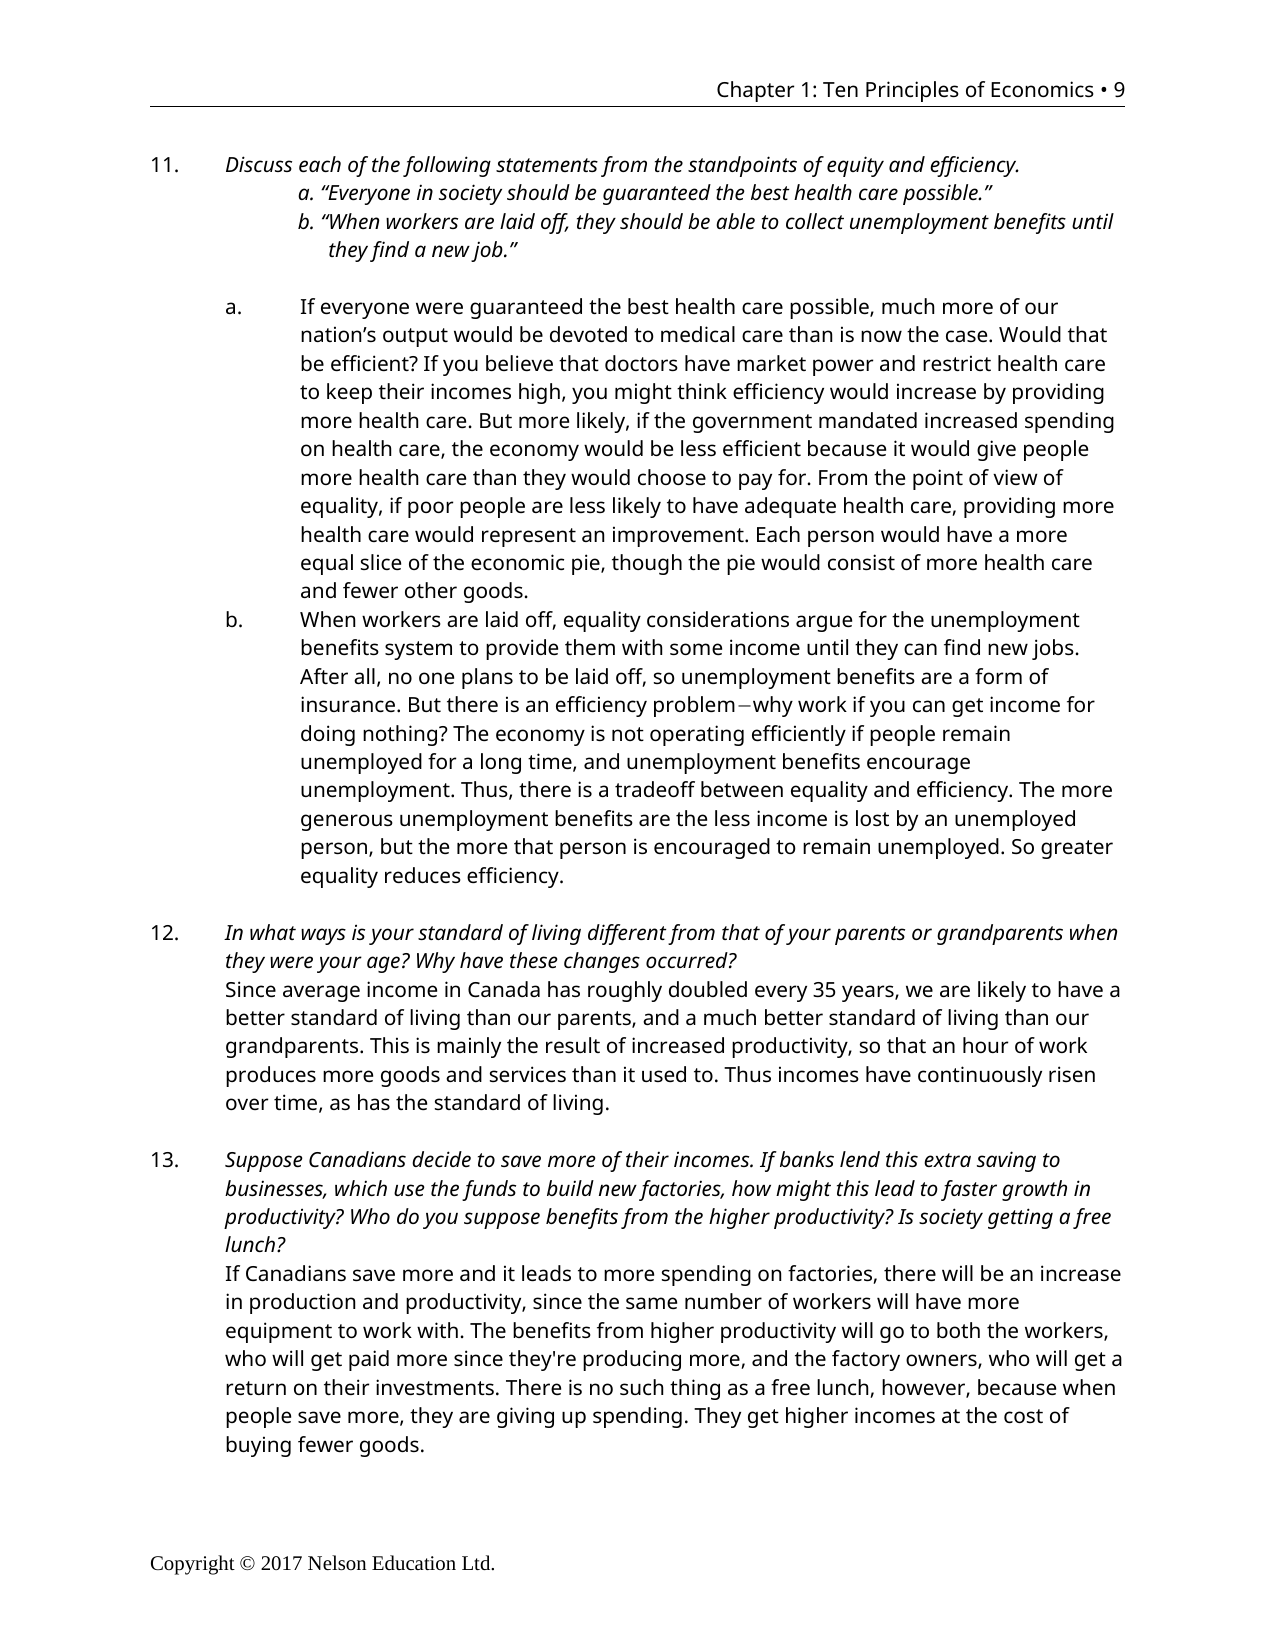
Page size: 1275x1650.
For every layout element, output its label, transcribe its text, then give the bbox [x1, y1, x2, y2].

text 12. In what ways is your standard of living different from that of your parents or grandparents when they were your age? Why have these changes occurred? [150, 918, 1125, 975]
text 11. Discuss each of the following statements from the standpoints of equity and efficiency. [150, 150, 1125, 178]
text 13. Suppose Canadians decide to save more of their incomes. If banks lend this extra saving to businesses, which use the funds to build new factories, how might this lead to faster growth in productivity? Who do you suppose benefits from the higher productivity? Is society getting a free lunch? [150, 1145, 1125, 1259]
text a. If everyone were guaranteed the best health care possible, much more of our nation’s output would be devoted to medical care than is now the case. Would that be efficient? If you believe that doctors have market power and restrict health care to keep their incomes high, you might think efficiency would increase by providing more health care. But more likely, if the government mandated increased spending on health care, the economy would be less efficient because it would give people more health care than they would choose to pay for. From the point of view of equality, if poor people are less likely to have adequate health care, providing more health care would represent an improvement. Each person would have a more equal slice of the economic pie, though the pie would consist of more health care and fewer other goods. [150, 292, 1125, 605]
text Since average income in Canada has roughly doubled every 35 years, we are likely to have a better standard of living than our parents, and a much better standard of living than our grandparents. This is mainly the result of increased productivity, so that an hour of work produces more goods and services than it used to. Thus incomes have continuously risen over time, as has the standard of living. [150, 975, 1125, 1117]
text b. When workers are laid off, equality considerations argue for the unemployment benefits system to provide them with some income until they can find new jobs. After all, no one plans to be laid off, so unemployment benefits are a form of insurance. But there is an efficiency problemwhy work if you can get income for doing nothing? The economy is not operating efficiently if people remain unemployed for a long time, and unemployment benefits encourage unemployment. Thus, there is a tradeoff between equality and efficiency. The more generous unemployment benefits are the less income is lost by an unemployed person, but the more that person is encouraged to remain unemployed. So greater equality reduces efficiency. [150, 605, 1125, 889]
text If Canadians save more and it leads to more spending on factories, there will be an increase in production and productivity, since the same number of workers will have more equipment to work with. The benefits from higher productivity will go to both the workers, who will get paid more since they're producing more, and the factory owners, who will get a return on their investments. There is no such thing as a free lunch, however, because when people save more, they are giving up spending. They get higher incomes at the cost of buying fewer goods. [150, 1259, 1125, 1458]
text b. “When workers are laid off, they should be able to collect unemployment benefits until they find a new job.” [298, 207, 1125, 264]
text a. “Everyone in society should be guaranteed the best health care possible.” [150, 178, 1125, 207]
